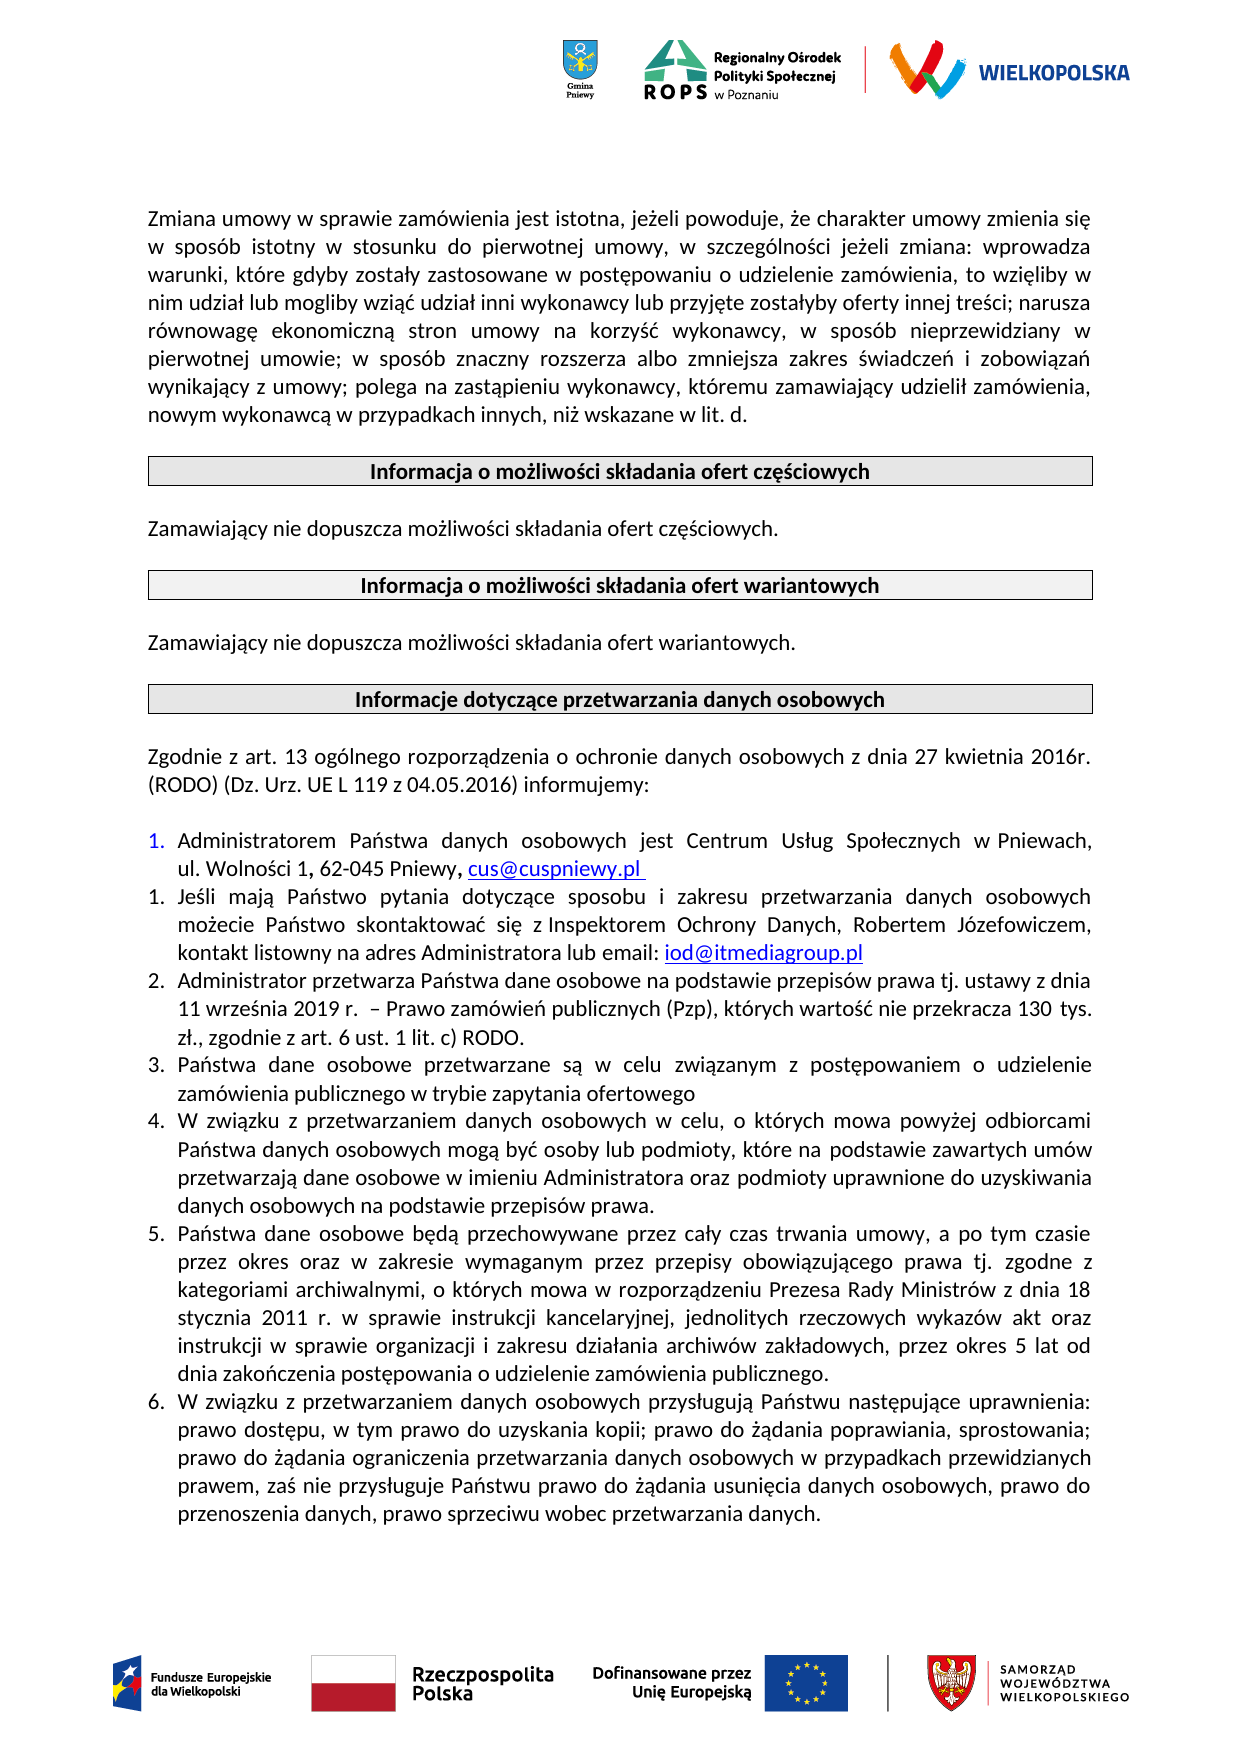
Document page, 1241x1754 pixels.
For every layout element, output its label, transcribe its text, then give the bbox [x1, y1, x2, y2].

list W związku z przetwarzaniem danych osobowych w celu, o których mowa powyżej odbiorcami Państwa danych osobowych mogą być osoby lub podmioty, które na podstawie zawartych umów przetwarzają dane osobowe w imieniu Administratora oraz podmioty uprawnione do uzyskiwania danych osobowych na podstawie przepisów prawa. [148, 1107, 1093, 1219]
list Państwa dane osobowe przetwarzane są w celu związanym z postępowaniem o udzielenie zamówienia publicznego w trybie zapytania ofertowego [148, 1051, 1093, 1107]
list W związku z przetwarzaniem danych osobowych przysługują Państwu następujące uprawnienia: prawo dostępu, w tym prawo do uzyskania kopii; prawo do żądania poprawiania, sprostowania; prawo do żądania ograniczenia przetwarzania danych osobowych w przypadkach przewidzianych prawem, zaś nie przysługuje Państwu prawo do żądania usunięcia danych osobowych, prawo do przenoszenia danych, prawo sprzeciwu wobec przetwarzania danych. [148, 1387, 1093, 1527]
table_header Informacje dotyczące przetwarzania danych osobowych [149, 685, 1092, 713]
picture [1, 1624, 1239, 1744]
text Zamawiający nie dopuszcza możliwości składania ofert częściowych. [148, 514, 1093, 542]
list Administratorem Państwa danych osobowych jest Centrum Usług Społecznych w Pniewach, ul. Wolności 1, 62-045 Pniewy, cus@cuspniewy.pl [148, 826, 1093, 882]
list Państwa dane osobowe będą przechowywane przez cały czas trwania umowy, a po tym czasie przez okres oraz w zakresie wymaganym przez przepisy obowiązującego prawa tj. zgodne z kategoriami archiwalnymi, o których mowa w rozporządzeniu Prezesa Rady Ministrów z dnia 18 stycznia 2011 r. w sprawie instrukcji kancelaryjnej, jednolitych rzeczowych wykazów akt oraz instrukcji w sprawie organizacji i zakresu działania archiwów zakładowych, przez okres 5 lat od dnia zakończenia postępowania o udzielenie zamówienia publicznego. [148, 1219, 1093, 1387]
picture [12, 10, 1239, 128]
list Administrator przetwarza Państwa dane osobowe na podstawie przepisów prawa tj. ustawy z dnia 11 września 2019 r. – Prawo zamówień publicznych (Pzp), których wartość nie przekracza 130 tys. zł., zgodnie z art. 6 ust. 1 lit. c) RODO. [148, 967, 1093, 1051]
table_header Informacja o możliwości składania ofert wariantowych [149, 571, 1092, 599]
table_header Informacja o możliwości składania ofert częściowych [149, 457, 1092, 485]
text Zamawiający nie dopuszcza możliwości składania ofert wariantowych. [148, 628, 1093, 656]
text Zgodnie z art. 13 ogólnego rozporządzenia o ochronie danych osobowych z dnia 27 kwietnia 2016r. (RODO) (Dz. Urz. UE L 119 z 04.05.2016) informujemy: [148, 742, 1093, 798]
list Jeśli mają Państwo pytania dotyczące sposobu i zakresu przetwarzania danych osobowych możecie Państwo skontaktować się z Inspektorem Ochrony Danych, Robertem Józefowiczem, kontakt listowny na adres Administratora lub email: iod@itmediagroup.pl [148, 882, 1093, 967]
text Zmiana umowy w sprawie zamówienia jest istotna, jeżeli powoduje, że charakter umowy zmienia się w sposób istotny w stosunku do pierwotnej umowy, w szczególności jeżeli zmiana: wprowadza warunki, które gdyby zostały zastosowane w postępowaniu o udzielenie zamówienia, to wzięliby w nim udział lub mogliby wziąć udział inni wykonawcy lub przyjęte zostałyby oferty innej treści; narusza równowagę ekonomiczną stron umowy na korzyść wykonawcy, w sposób nieprzewidziany w pierwotnej umowie; w sposób znaczny rozszerza albo zmniejsza zakres świadczeń i zobowiązań wynikający z umowy; polega na zastąpieniu wykonawcy, któremu zamawiający udzielił zamówienia, nowym wykonawcą w przypadkach innych, niż wskazane w lit. d. [148, 204, 1093, 428]
